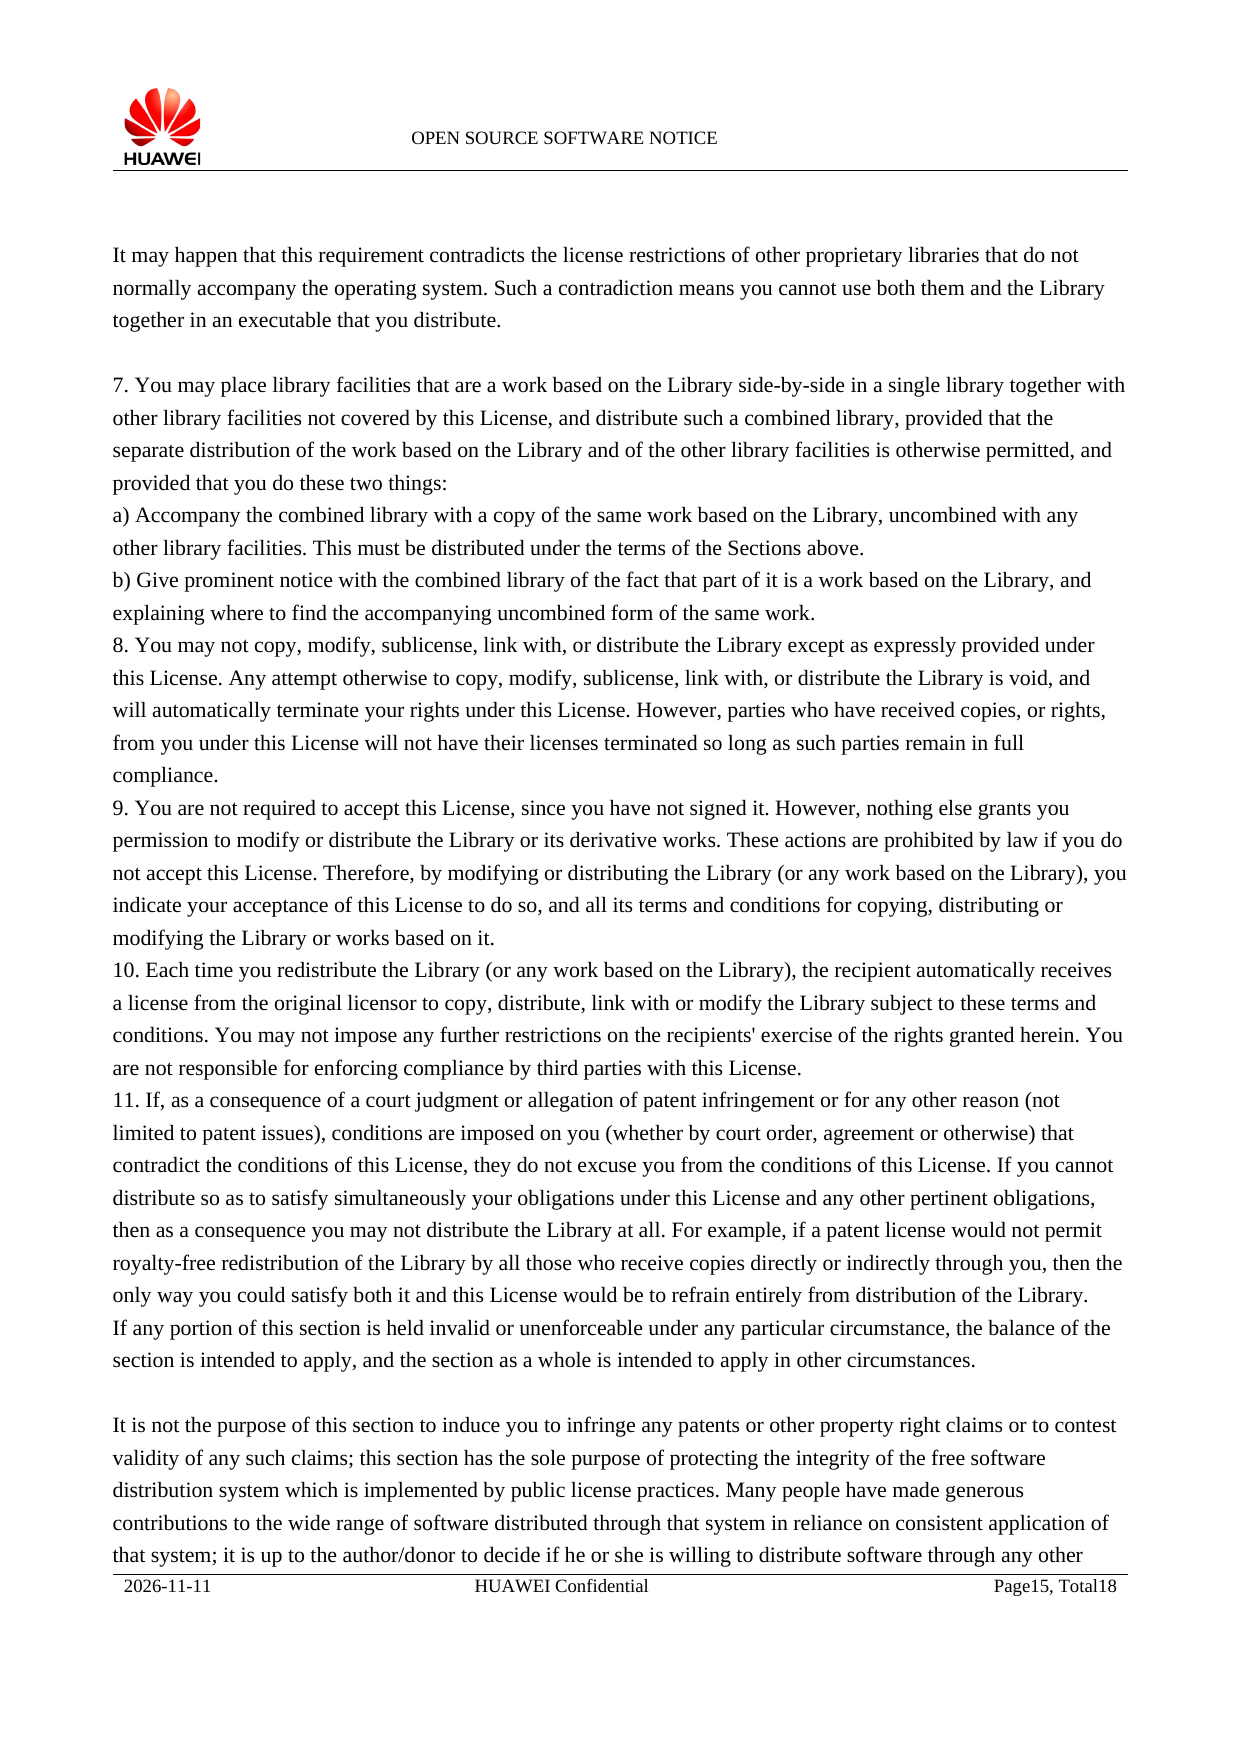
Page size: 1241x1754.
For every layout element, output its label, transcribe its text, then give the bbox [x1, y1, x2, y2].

text a) Accompany the combined library with a copy of the same work based on the Library, uncombined with any other library facilities. This must be distributed under the terms of the Sections above. [112, 499, 1128, 564]
text 11. If, as a consequence of a court judgment or allegation of patent infringement or for any other reason (not limited to patent issues), conditions are imposed on you (whether by court order, agreement or otherwise) that contradict the conditions of this License, they do not excuse you from the conditions of this License. If you cannot distribute so as to satisfy simultaneously your obligations under this License and any other pertinent obligations, then as a consequence you may not distribute the Library at all. For example, if a patent license would not permit royalty-free redistribution of the Library by all those who receive copies directly or indirectly through you, then the only way you could satisfy both it and this License would be to refrain entirely from distribution of the Library. [112, 1084, 1128, 1311]
text 10. Each time you redistribute the Library (or any work based on the Library), the recipient automatically receives a license from the original licensor to copy, distribute, link with or modify the Library subject to these terms and conditions. You may not impose any further restrictions on the recipients' exercise of the rights granted herein. You are not responsible for enforcing compliance by third parties with this License. [112, 954, 1128, 1084]
text If any portion of this section is held invalid or unenforceable under any particular circumstance, the balance of the section is intended to apply, and the section as a whole is intended to apply in other circumstances. [112, 1311, 1128, 1376]
text b) Give prominent notice with the combined library of the fact that part of it is a work based on the Library, and explaining where to find the accompanying uncombined form of the same work. [112, 564, 1128, 629]
text 7. You may place library facilities that are a work based on the Library side-by-side in a single library together with other library facilities not covered by this License, and distribute such a combined library, provided that the separate distribution of the work based on the Library and of the other library facilities is otherwise permitted, and provided that you do these two things: [112, 369, 1128, 499]
text 8. You may not copy, modify, sublicense, link with, or distribute the Library except as expressly provided under this License. Any attempt otherwise to copy, modify, sublicense, link with, or distribute the Library is void, and will automatically terminate your rights under this License. However, parties who have received copies, or rights, from you under this License will not have their licenses terminated so long as such parties remain in full compliance. [112, 629, 1128, 791]
text It may happen that this requirement contradicts the license restrictions of other proprietary libraries that do not normally accompany the operating system. Such a contradiction means you cannot use both them and the Library together in an executable that you distribute. [112, 239, 1128, 336]
text 9. You are not required to accept this License, since you have not signed it. However, nothing else grants you permission to modify or distribute the Library or its derivative works. These actions are prohibited by law if you do not accept this License. Therefore, by modifying or distributing the Library (or any work based on the Library), you indicate your acceptance of this License to do so, and all its terms and conditions for copying, distributing or modifying the Library or works based on it. [112, 791, 1128, 954]
picture [124, 88, 201, 165]
